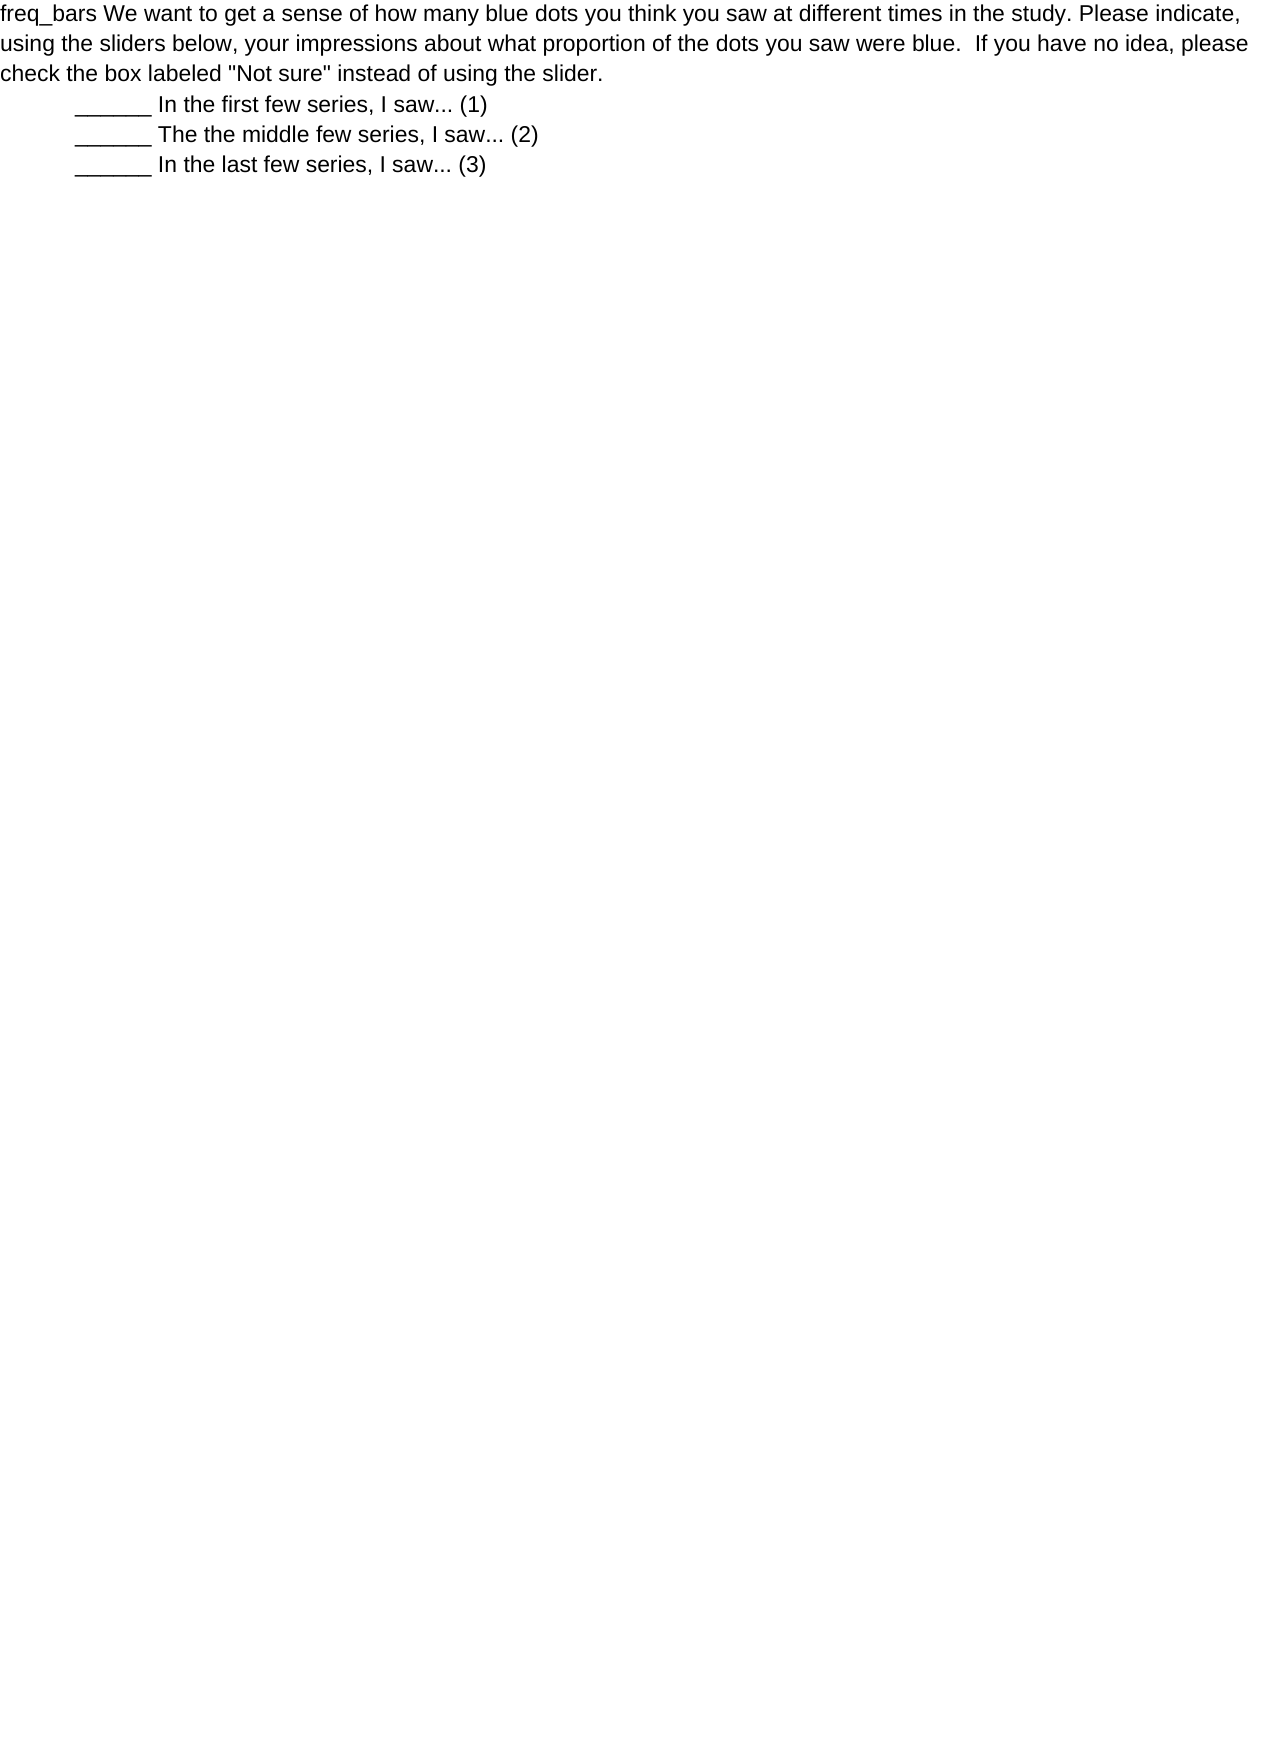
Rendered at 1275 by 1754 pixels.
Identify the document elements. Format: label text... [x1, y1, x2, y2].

text freq_bars We want to get a sense of how many blue dots you think you saw at different times in the study. Please indicate, using the sliders below, your impressions about what proportion of the dots you saw were blue. If you have no idea, please check the box labeled "Not sure" instead of using the slider. [0, 0, 1275, 87]
text ______ In the first few series, I saw... (1) [75, 91, 1275, 117]
text ______ The the middle few series, I saw... (2) [75, 121, 1275, 147]
text ______ In the last few series, I saw... (3) [75, 151, 1275, 177]
